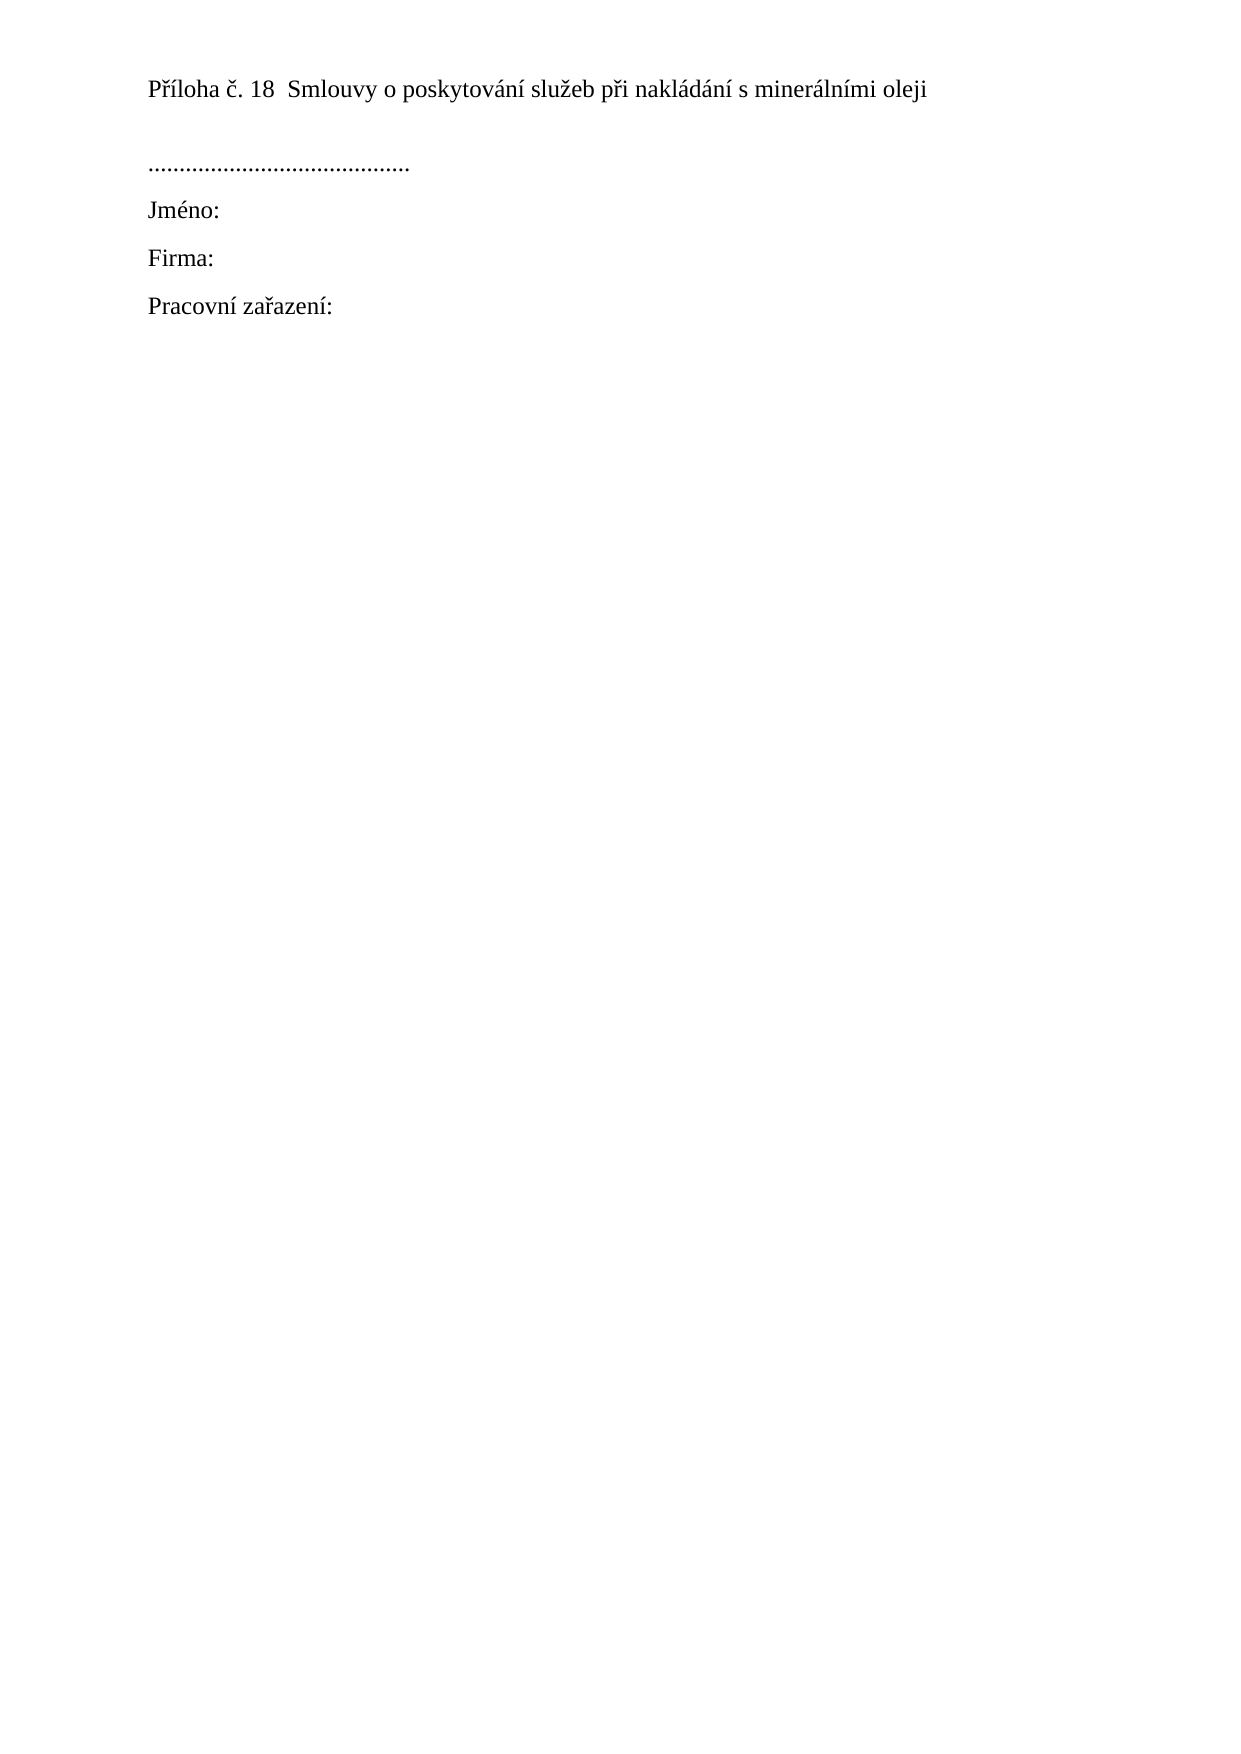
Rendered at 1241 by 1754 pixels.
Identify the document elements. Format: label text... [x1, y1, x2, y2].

text Pracovní zařazení: [148, 291, 1093, 319]
text Jméno: [148, 195, 1093, 224]
text .......................................... [148, 148, 1093, 176]
text Firma: [148, 243, 1093, 272]
